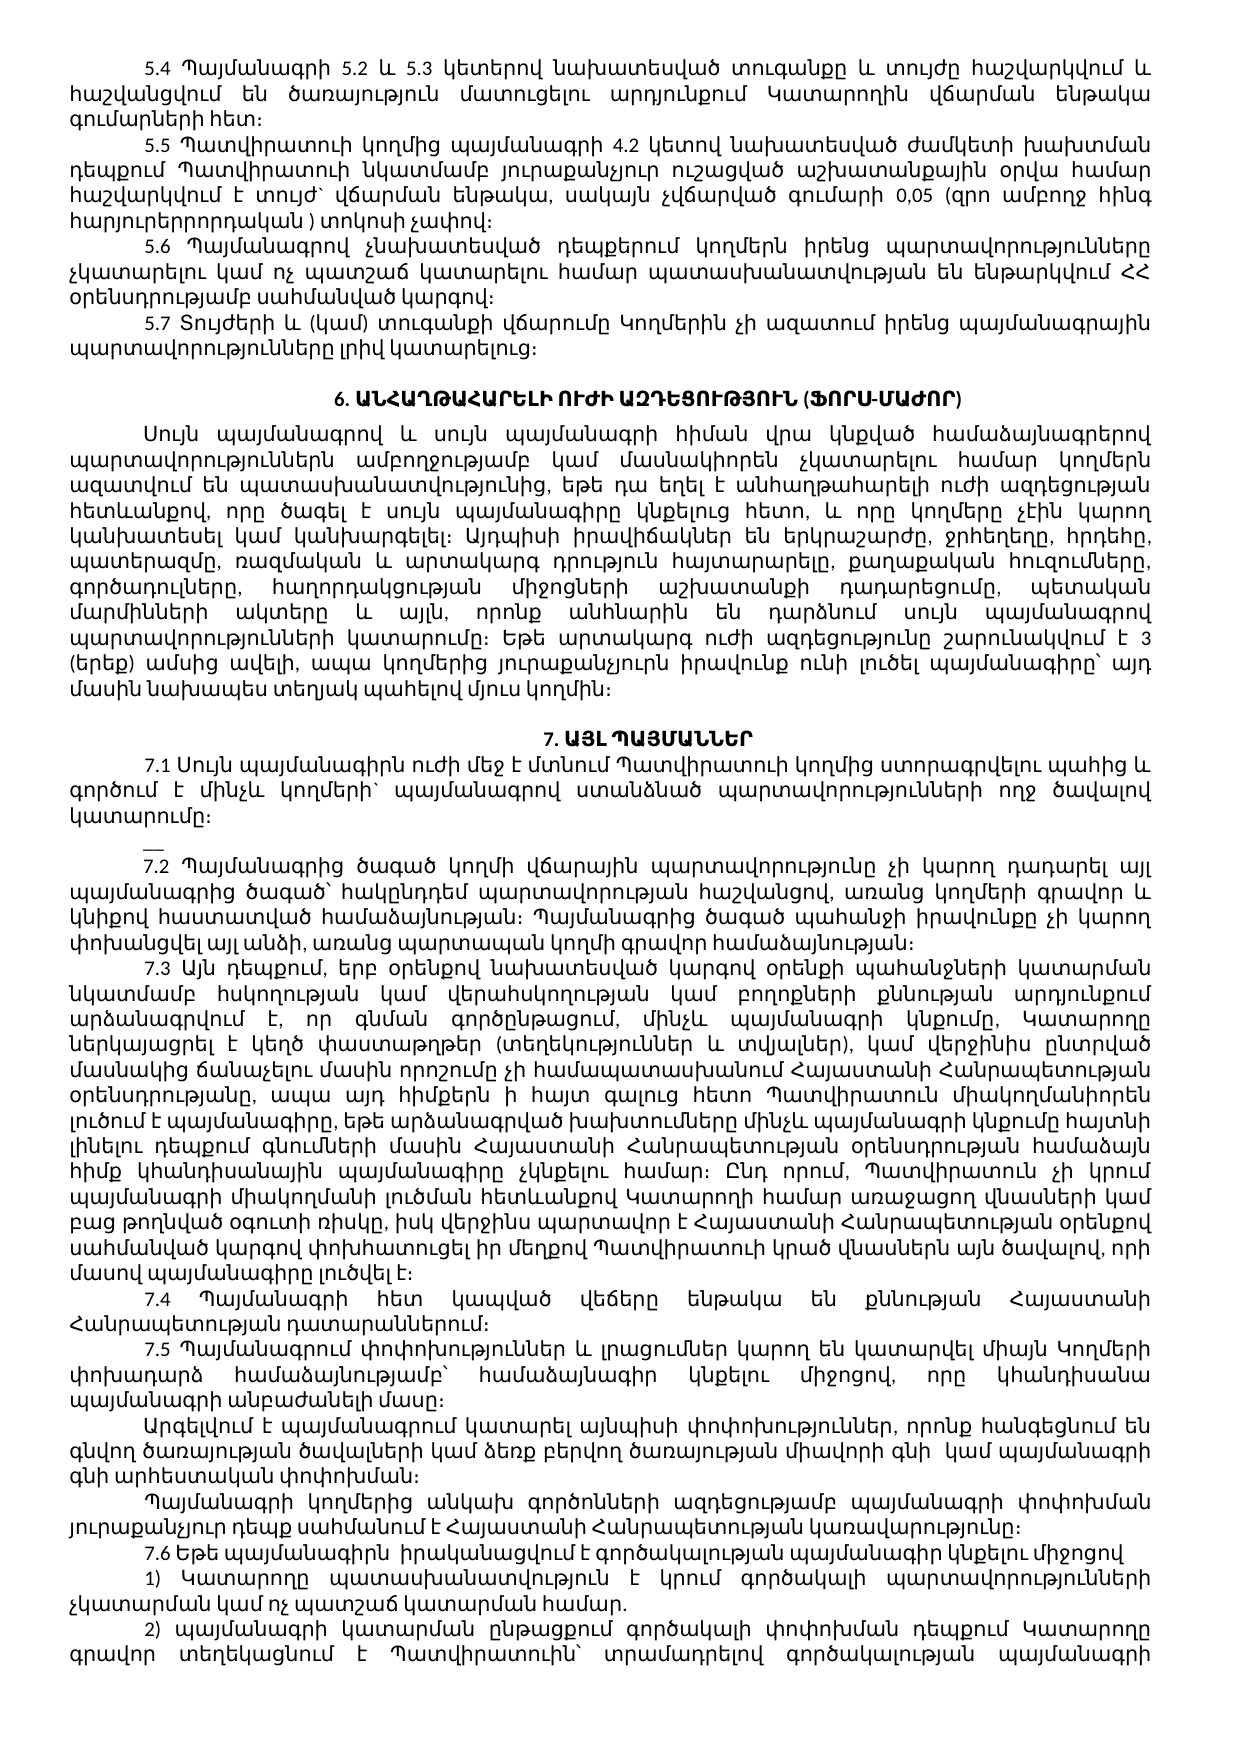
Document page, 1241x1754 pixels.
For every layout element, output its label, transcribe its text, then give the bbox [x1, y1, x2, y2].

text 7. ԱՅԼ ՊԱՅՄԱՆՆԵՐ [69, 727, 1152, 752]
text 5.7 Տույժերի և (կամ) տուգանքի վճարումը Կողմերին չի ազատում իրենց պայմանագրային պարտավորությունները լրիվ կատարելուց։ [69, 310, 1152, 361]
text 7.6 Եթե պայմանագիրն իրականացվում է գործակալության պայմանագիր կնքելու միջոցով [69, 1540, 1152, 1565]
text 5.6 Պայմանագրով չնախատեսված դեպքերում կողմերն իրենց պարտավորությունները չկատարելու կամ ոչ պատշաճ կատարելու համար պատասխանատվության են ենթարկվում ՀՀ օրենսդրությամբ սահմանված կարգով։ [69, 233, 1152, 310]
text 5.5 Պատվիրատուի կողմից պայմանագրի 4.2 կետով նախատեսված ժամկետի խախտման դեպքում Պատվիրատուի նկատմամբ յուրաքանչյուր ուշացված աշխատանքային օրվա համար հաշվարկվում է տույժ` վճարման ենթակա, սակայն չվճարված գումարի 0,05 (զրո ամբողջ հինգ հարյուրերրորդական ) տոկոսի չափով։ [69, 132, 1152, 233]
text Սույն պայմանագրով և սույն պայմանագրի հիման վրա կնքված համաձայնագրերով պարտավորություններն ամբողջությամբ կամ մասնակիորեն չկատարելու համար կողմերն ազատվում են պատասխանատվությունից, եթե դա եղել է անհաղթահարելի ուժի ազդեցության հետևանքով, որը ծագել է սույն պայմանագիրը կնքելուց հետո, և որը կողմերը չէին կարող կանխատեսել կամ կանխարգելել։ Այդպիսի իրավիճակներ են երկրաշարժը, ջրհեղեղը, հրդեհը, պատերազմը, ռազմական և արտակարգ դրություն հայտարարելը, քաղաքական հուզումները, գործադուլները, հաղորդակցության միջոցների աշխատանքի դադարեցումը, պետական մարմինների ակտերը և այլն, որոնք անհնարին են դարձնում սույն պայմանագրով պարտավորությունների կատարումը։ Եթե արտակարգ ուժի ազդեցությունը շարունակվում է 3 (երեք) ամսից ավելի, ապա կողմերից յուրաքանչյուրն իրավունք ունի լուծել պայմանագիրը՝ այդ մասին նախապես տեղյակ պահելով մյուս կողմին։ [69, 422, 1152, 701]
text 5.4 Պայմանագրի 5.2 և 5.3 կետերով նախատեսված տուգանքը և տույժը հաշվարկվում և հաշվանցվում են ծառայություն մատուցելու արդյունքում Կատարողին վճարման ենթակա գումարների հետ։ [69, 56, 1152, 132]
text 7.3 Այն դեպքում, երբ օրենքով նախատեսված կարգով օրենքի պահանջների կատարման նկատմամբ հսկողության կամ վերահսկողության կամ բողոքների քննության արդյունքում արձանագրվում է, որ գնման գործընթացում, մինչև պայմանագրի կնքումը, Կատարողը ներկայացրել է կեղծ փաստաթղթեր (տեղեկություններ և տվյալներ), կամ վերջինիս ընտրված մասնակից ճանաչելու մասին որոշումը չի համապատասխանում Հայաստանի Հանրապետության օրենսդրությանը, ապա այդ հիմքերն ի հայտ գալուց հետո Պատվիրատուն միակողմանիորեն լուծում է պայմանագիրը, եթե արձանագրված խախտումները մինչև պայմանագրի կնքումը հայտնի լինելու դեպքում գնումների մասին Հայաստանի Հանրապետության օրենսդրության համաձայն հիմք կհանդիսանային պայմանագիրը չկնքելու համար։ Ընդ որում, Պատվիրատուն չի կրում պայմանագրի միակողմանի լուծման հետևանքով Կատարողի համար առաջացող վնասների կամ բաց թողնված օգուտի ռիսկը, իսկ վերջինս պարտավոր է Հայաստանի Հանրապետության օրենքով սահմանված կարգով փոխհատուցել իր մեղքով Պատվիրատուի կրած վնասներն այն ծավալով, որի մասով պայմանագիրը լուծվել է։ [69, 955, 1152, 1286]
text 7.2 Պայմանագրից ծագած կողմի վճարային պարտավորությունը չի կարող դադարել այլ պայմանագրից ծագած՝ հակընդդեմ պարտավորության հաշվանցով, առանց կողմերի գրավոր և կնիքով հաստատված համաձայնության։ Պայմանագրից ծագած պահանջի իրավունքը չի կարող փոխանցվել այլ անձի, առանց պարտապան կողմի գրավոր համաձայնության։ [69, 854, 1152, 955]
text 7.1 Սույն պայմանագիրն ուժի մեջ է մտնում Պատվիրատուի կողմից ստորագրվելու պահից և գործում է մինչև կողմերի` պայմանագրով ստանձնած պարտավորությունների ողջ ծավալով կատարումը։ [69, 752, 1152, 828]
text Պայմանագրի կողմերից անկախ գործոնների ազդեցությամբ պայմանագրի փոփոխման յուրաքանչյուր դեպք սահմանում է Հայաստանի Հանրապետության կառավարությունը։ [69, 1489, 1152, 1540]
text 1) Կատարողը պատասխանատվություն է կրում գործակալի պարտավորությունների չկատարման կամ ոչ պատշաճ կատարման համար. [69, 1565, 1152, 1616]
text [69, 1616, 1152, 1667]
text 7.4 Պայմանագրի հետ կապված վեճերը ենթակա են քննության Հայաստանի Հանրապետության դատարաններում։ [69, 1286, 1152, 1337]
text __ [69, 828, 1152, 854]
text 6. ԱՆՀԱՂԹԱՀԱՐԵԼԻ ՈՒԺԻ ԱԶԴԵՑՈՒԹՅՈՒՆ (ՖՈՐՍ-ՄԱԺՈՐ) [69, 386, 1152, 411]
text 7.5 Պայմանագրում փոփոխություններ և լրացումներ կարող են կատարվել միայն Կողմերի փոխադարձ համաձայնությամբ՝ համաձայնագիր կնքելու միջոցով, որը կհանդիսանա պայմանագրի անբաժանելի մասը։ [69, 1337, 1152, 1413]
text Արգելվում է պայմանագրում կատարել այնպիսի փոփոխություններ, որոնք հանգեցնում են գնվող ծառայության ծավալների կամ ձեռք բերվող ծառայության միավորի գնի կամ պայմանագրի գնի արհեստական փոփոխման։ [69, 1413, 1152, 1489]
